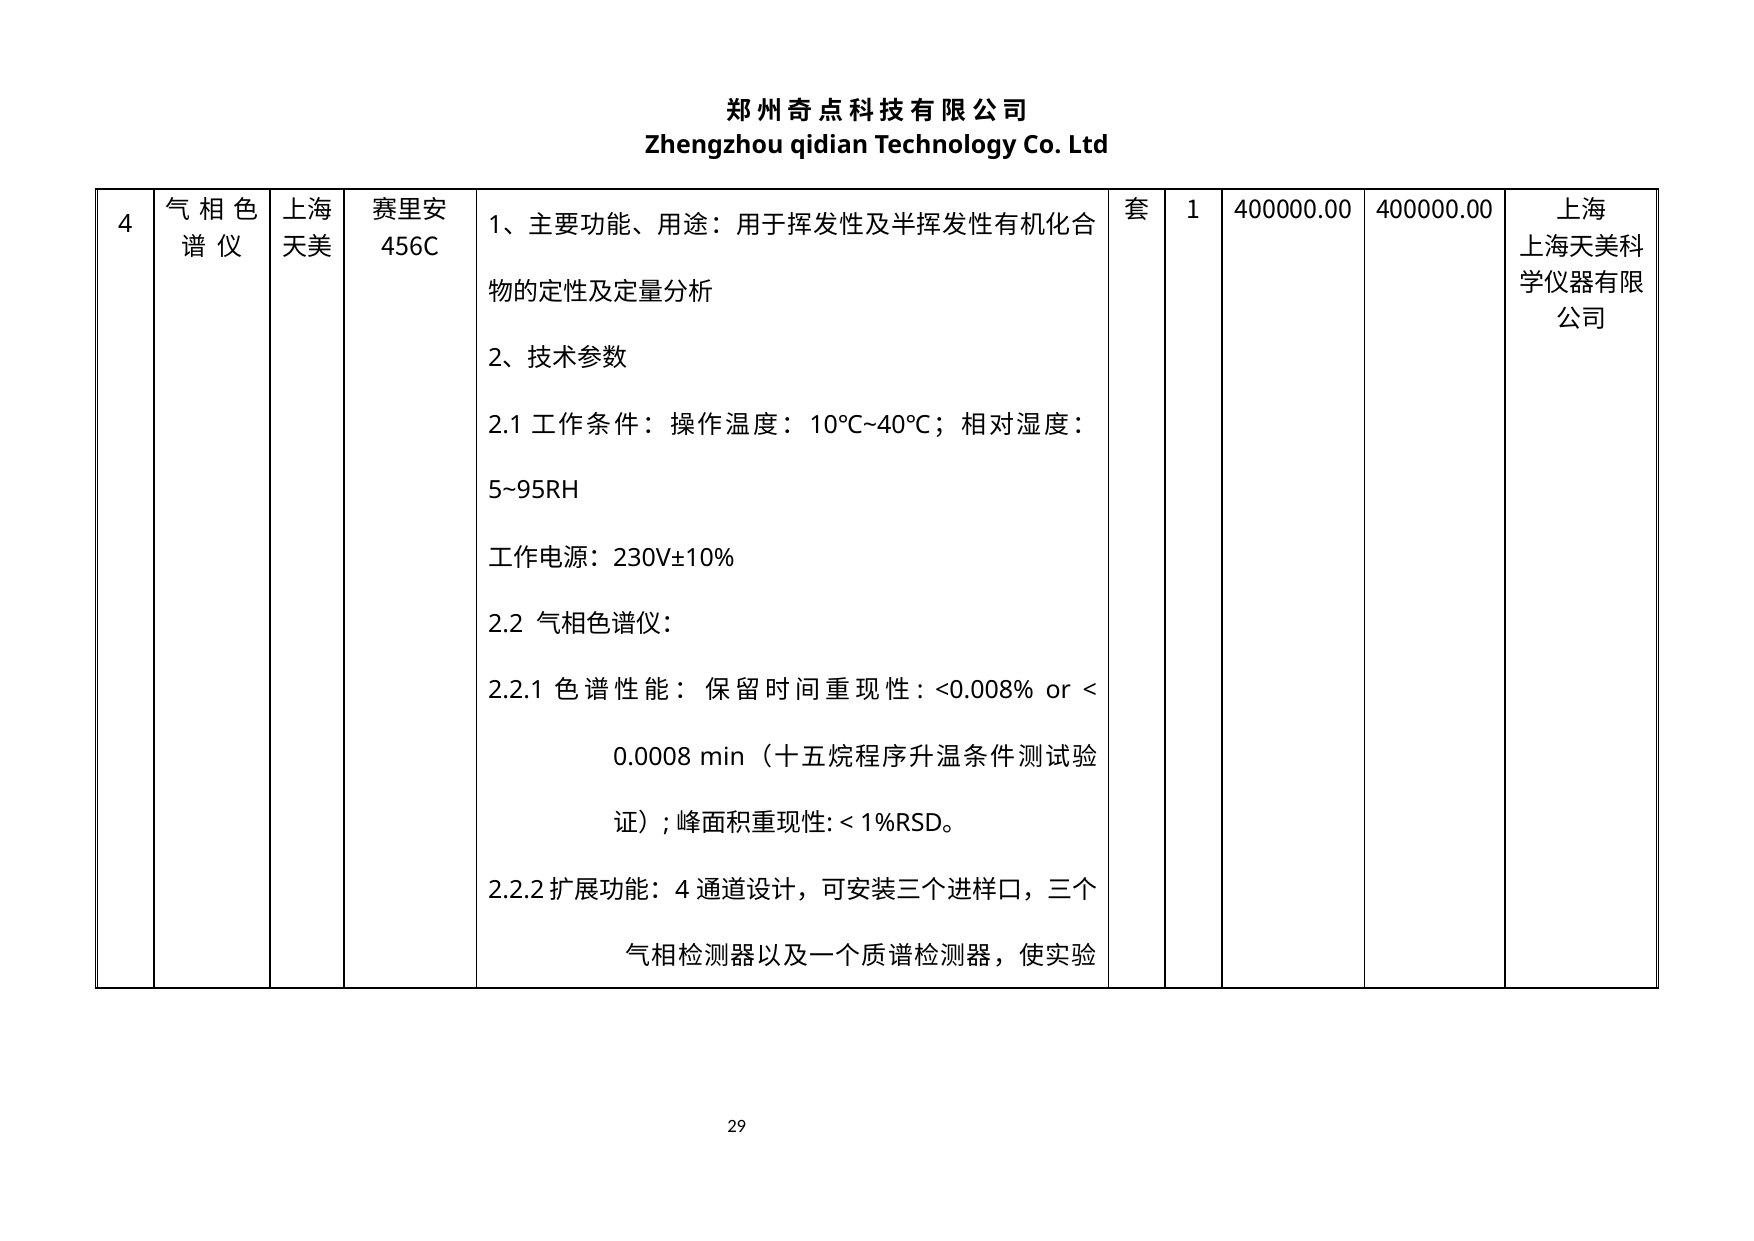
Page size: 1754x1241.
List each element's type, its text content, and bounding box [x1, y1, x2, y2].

table_cell 赛里安 456C [345, 190, 476, 987]
table_cell 上海天美 [271, 190, 343, 987]
table_cell 400000.00 [1223, 190, 1364, 987]
table_cell 400000.00 [1365, 190, 1504, 987]
table_cell 套 [1109, 190, 1164, 987]
table_cell 气相色 谱 仪 [155, 190, 269, 987]
table_cell 1 [1166, 190, 1221, 987]
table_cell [477, 190, 1108, 987]
table_cell 上海 上海天美科学仪器有限公司 [1506, 190, 1656, 987]
table_cell 4 [98, 190, 153, 987]
